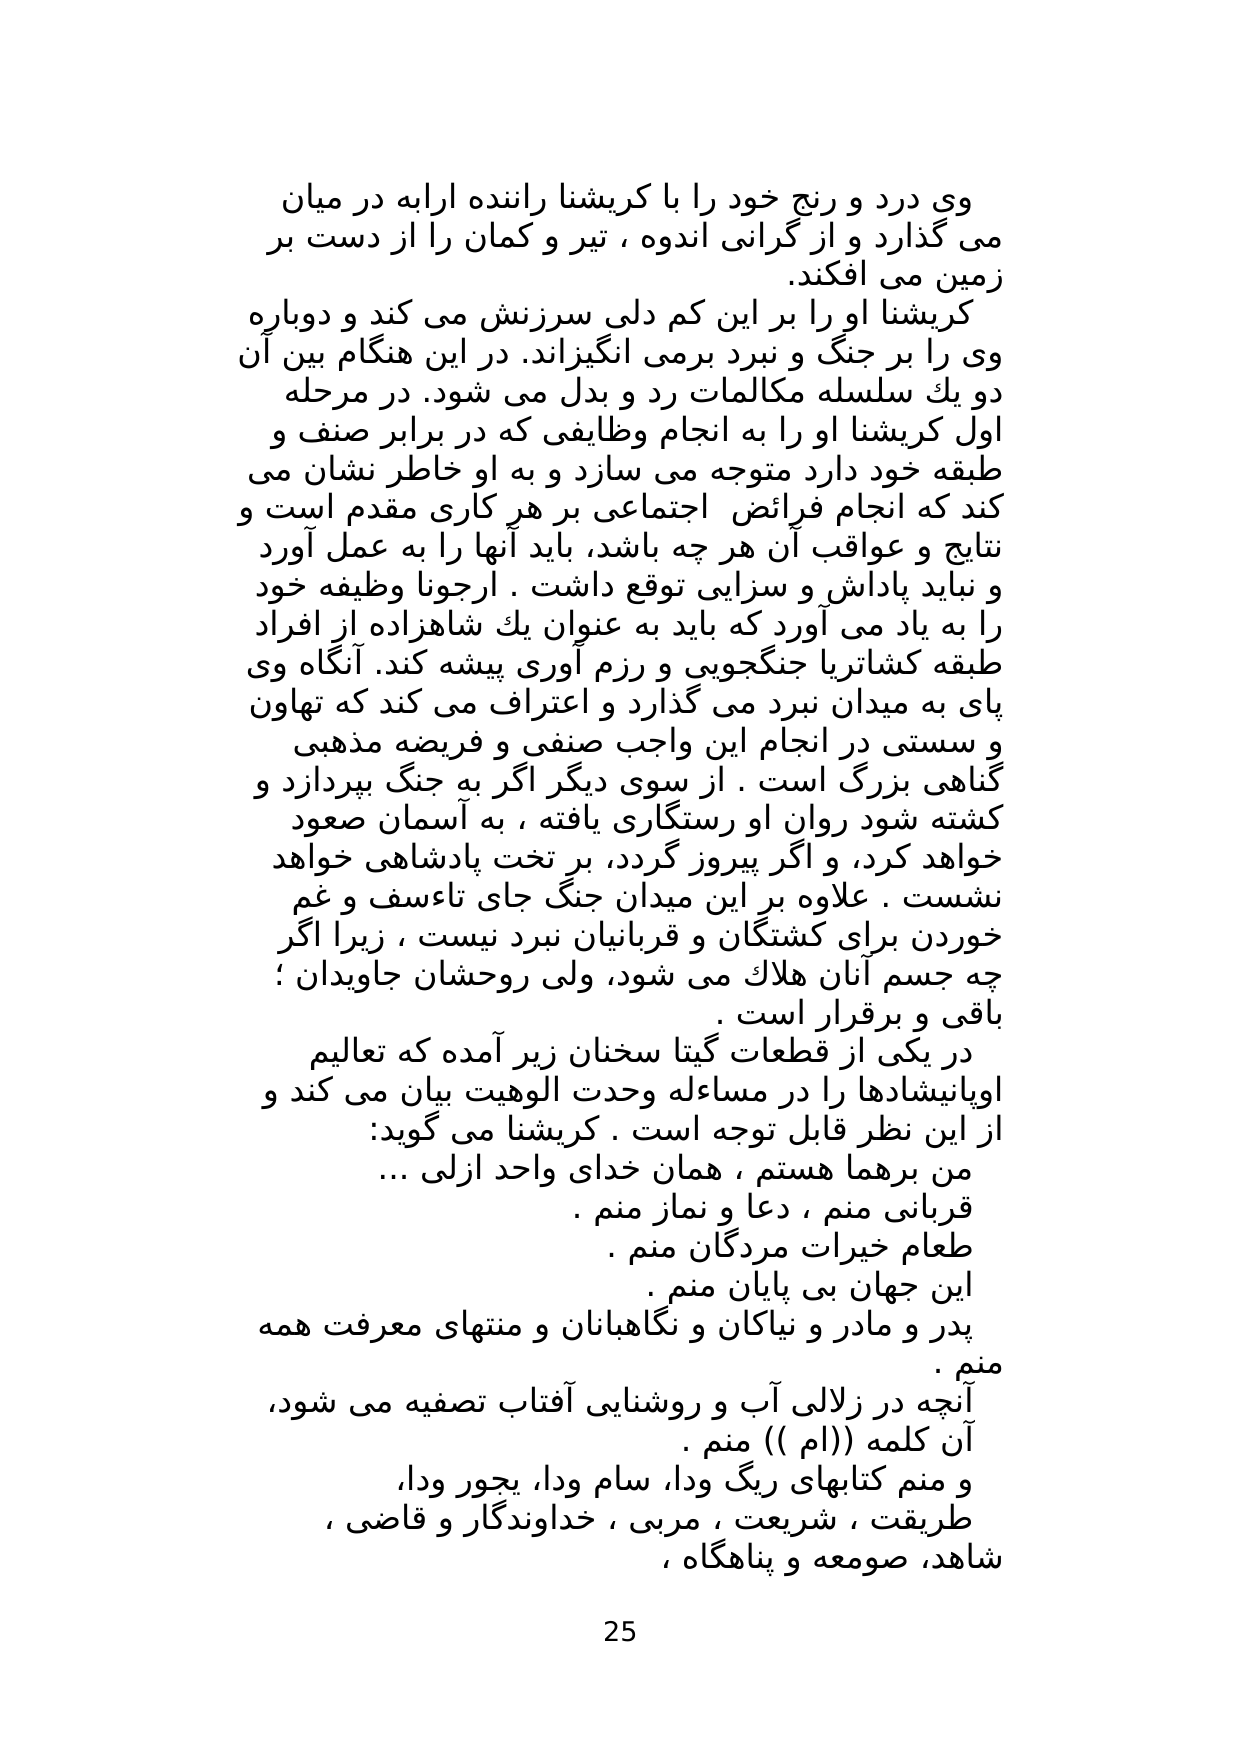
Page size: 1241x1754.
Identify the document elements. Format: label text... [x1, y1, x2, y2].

text طريقت ، شريعت ، مربى ، خداوندگار و قاضى ، شاهد، صومعه و پناهگاه ، [236, 1498, 1004, 1576]
text وى درد و رنج خود را با كريشنا راننده ارابه در ميان مى گذارد و از گرانى اندوه ، تير و كمان را از دست بر زمين مى افكند. [236, 177, 1004, 294]
text من برهما هستم ، همان خداى واحد ازلى ... [236, 1148, 1004, 1187]
text آنچه در زلالى آب و روشنايى آفتاب تصفيه مى شود، [236, 1382, 1004, 1421]
text در يكى از قطعات گيتا سخنان زير آمده كه تعاليم اوپانيشادها را در مساءله وحدت الوهيت بيان مى كند و از اين نظر قابل توجه است . كريشنا مى گويد: [236, 1032, 1004, 1148]
text قربانى منم ، دعا و نماز منم . [236, 1187, 1004, 1226]
text كريشنا او را بر اين كم دلى سرزنش مى كند و دوباره وى را بر جنگ و نبرد برمى انگيزاند. در اين هنگام بين آن دو يك سلسله مكالمات رد و بدل مى شود. در مرحله اول كريشنا او را به انجام وظايفى كه در برابر صنف و طبقه خود دارد متوجه مى سازد و به او خاطر نشان مى كند كه انجام فرائض ‍ اجتماعى بر هر كارى مقدم است و نتايج و عواقب آن هر چه باشد، بايد آنها را به عمل آورد و نبايد پاداش و سزايى توقع داشت . ارجونا وظيفه خود را به ياد مى آورد كه بايد به عنوان يك شاهزاده از افراد طبقه كشاتريا جنگجويى و رزم آورى پيشه كند. آنگاه وى پاى به ميدان نبرد مى گذارد و اعتراف مى كند كه تهاون و سستى در انجام اين واجب صنفى و فريضه مذهبى گناهى بزرگ است . از سوى ديگر اگر به جنگ بپردازد و كشته شود روان او رستگارى يافته ، به آسمان صعود خواهد كرد، و اگر پيروز گردد، بر تخت پادشاهى خواهد نشست . علاوه بر اين ميدان جنگ جاى تاءسف و غم خوردن براى كشتگان و قربانيان نبرد نيست ، زيرا اگر چه جسم آنان هلاك مى شود، ولى روحشان جاويدان ؛ باقى و برقرار است . [236, 294, 1004, 1032]
text پدر و مادر و نياكان و نگاهبانان و منتهاى معرفت همه منم . [236, 1304, 1004, 1382]
text طعام خيرات مردگان منم . [236, 1226, 1004, 1265]
text آن كلمه ((ام )) منم . [236, 1421, 1004, 1459]
text اين جهان بى پايان منم . [236, 1265, 1004, 1304]
text و منم كتابهاى ريگ ودا، سام ودا، يجور ودا، [236, 1459, 1004, 1498]
